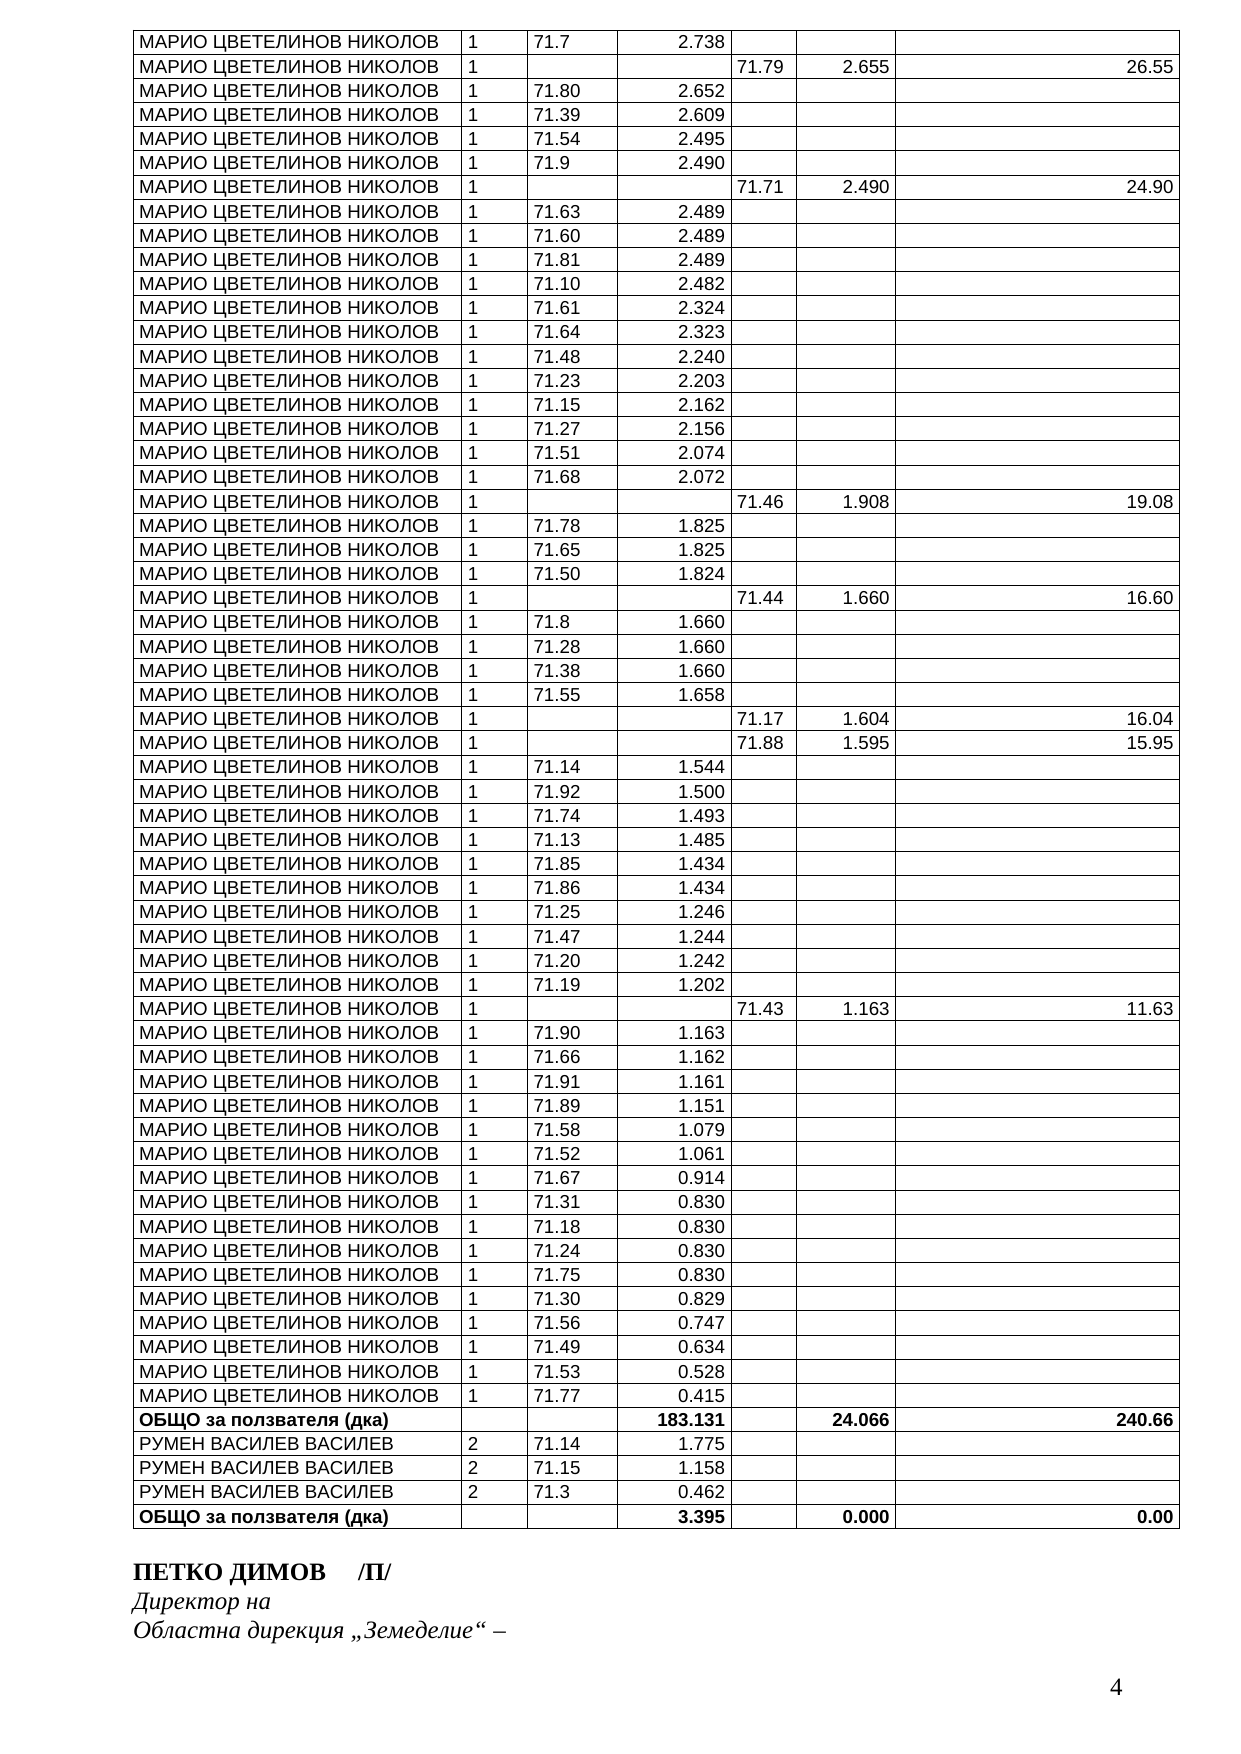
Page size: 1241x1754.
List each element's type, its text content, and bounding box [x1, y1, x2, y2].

table_cell 1.434 [618, 852, 731, 875]
table_cell [732, 1456, 796, 1479]
table_cell 71.64 [528, 321, 617, 344]
table_cell 71.63 [528, 200, 617, 223]
table_cell [896, 1360, 1179, 1383]
table_cell 71.20 [528, 949, 617, 972]
table_cell [528, 1408, 617, 1431]
table_cell 2.652 [618, 79, 731, 102]
table_cell [896, 248, 1179, 271]
table_cell МАРИО ЦВЕТЕЛИНОВ НИКОЛОВ [134, 949, 461, 972]
table_cell 2.482 [618, 272, 731, 295]
table_cell МАРИО ЦВЕТЕЛИНОВ НИКОЛОВ [134, 804, 461, 827]
table_cell 1 [462, 417, 527, 440]
table_cell [896, 828, 1179, 851]
table_cell 2.324 [618, 296, 731, 319]
table_cell 1.825 [618, 538, 731, 561]
table_cell [797, 611, 895, 634]
table_cell 71.90 [528, 1021, 617, 1044]
table_cell [896, 321, 1179, 344]
table_cell МАРИО ЦВЕТЕЛИНОВ НИКОЛОВ [134, 586, 461, 609]
table_cell 71.78 [528, 514, 617, 537]
table_cell РУМЕН ВАСИЛЕВ ВАСИЛЕВ [134, 1456, 461, 1479]
table_cell МАРИО ЦВЕТЕЛИНОВ НИКОЛОВ [134, 1142, 461, 1165]
table_cell [797, 127, 895, 150]
table_cell [797, 296, 895, 319]
table_cell [797, 1360, 895, 1383]
table_cell [797, 200, 895, 223]
table_cell [732, 1311, 796, 1334]
table_cell 71.52 [528, 1142, 617, 1165]
table_cell [732, 1408, 796, 1431]
table_cell МАРИО ЦВЕТЕЛИНОВ НИКОЛОВ [134, 1046, 461, 1069]
table_cell 1 [462, 876, 527, 899]
table_cell МАРИО ЦВЕТЕЛИНОВ НИКОЛОВ [134, 828, 461, 851]
table_cell [797, 369, 895, 392]
table_cell [732, 103, 796, 126]
table_cell [618, 55, 731, 78]
table_cell 71.13 [528, 828, 617, 851]
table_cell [134, 79, 461, 102]
table_cell 71.17 [732, 707, 796, 730]
table_cell [797, 103, 895, 126]
table_cell 240.66 [896, 1408, 1179, 1431]
table_cell 71.27 [528, 417, 617, 440]
table_cell [618, 731, 731, 754]
table_cell 1 [462, 296, 527, 319]
table_cell 3.395 [618, 1505, 731, 1528]
table_cell [896, 659, 1179, 682]
table_cell [797, 1142, 895, 1165]
table_cell [797, 151, 895, 174]
table_cell МАРИО ЦВЕТЕЛИНОВ НИКОЛОВ [134, 1239, 461, 1262]
table_cell [797, 1384, 895, 1407]
table_cell [896, 1336, 1179, 1359]
table_cell МАРИО ЦВЕТЕЛИНОВ НИКОЛОВ [134, 466, 461, 489]
table_cell 0.747 [618, 1311, 731, 1334]
table_cell 71.30 [528, 1287, 617, 1310]
table_cell 1 [462, 200, 527, 223]
table_cell [896, 151, 1179, 174]
table_cell 1 [462, 490, 527, 513]
table_cell ОБЩО за ползвателя (дка) [134, 1408, 461, 1431]
table_cell 71.61 [528, 296, 617, 319]
table_cell [732, 1384, 796, 1407]
table_cell [732, 973, 796, 996]
table_cell [797, 1070, 895, 1093]
table_cell [528, 490, 617, 513]
table_cell [732, 31, 796, 54]
table_cell 71.71 [732, 176, 796, 199]
table_cell 0.829 [618, 1287, 731, 1310]
table_cell 71.15 [528, 1456, 617, 1479]
table_cell [896, 1263, 1179, 1286]
table_cell 71.28 [528, 635, 617, 658]
table_cell [797, 1336, 895, 1359]
table_cell МАРИО ЦВЕТЕЛИНОВ НИКОЛОВ [134, 1094, 461, 1117]
table_cell [896, 1021, 1179, 1044]
table_cell 1 [462, 321, 527, 344]
table_cell [528, 731, 617, 754]
table_cell 71.91 [528, 1070, 617, 1093]
table_cell [797, 1239, 895, 1262]
table_cell РУМЕН ВАСИЛЕВ ВАСИЛЕВ [134, 1432, 461, 1455]
table_cell 1 [462, 31, 527, 54]
table_cell 0.914 [618, 1166, 731, 1189]
table_cell [896, 1142, 1179, 1165]
table_cell [732, 1046, 796, 1069]
table_cell 26.55 [896, 55, 1179, 78]
table_cell 1 [462, 586, 527, 609]
table_cell [896, 466, 1179, 489]
table_cell 15.95 [896, 731, 1179, 754]
table_cell 1 [462, 1239, 527, 1262]
table_cell МАРИО ЦВЕТЕЛИНОВ НИКОЛОВ [134, 635, 461, 658]
table_cell [896, 973, 1179, 996]
table_cell 1.246 [618, 901, 731, 924]
table_cell [896, 1287, 1179, 1310]
table_cell 0.528 [618, 1360, 731, 1383]
table_cell 71.24 [528, 1239, 617, 1262]
text ПЕТКО ДИМОВ /П/ [133, 1557, 1122, 1586]
table_cell 1 [462, 1384, 527, 1407]
table_cell МАРИО ЦВЕТЕЛИНОВ НИКОЛОВ [134, 1263, 461, 1286]
table_cell МАРИО ЦВЕТЕЛИНОВ НИКОЛОВ [134, 1215, 461, 1238]
table_cell 1 [462, 731, 527, 754]
table_cell [797, 1287, 895, 1310]
table_cell [797, 417, 895, 440]
table_cell 71.86 [528, 876, 617, 899]
table_cell [896, 635, 1179, 658]
table_cell 2.323 [618, 321, 731, 344]
table_cell 1.163 [797, 997, 895, 1020]
table_cell 1.151 [618, 1094, 731, 1117]
table_cell [797, 345, 895, 368]
table_cell [896, 538, 1179, 561]
table_cell 1 [462, 828, 527, 851]
table_cell 1.162 [618, 1046, 731, 1069]
table_cell МАРИО ЦВЕТЕЛИНОВ НИКОЛОВ [134, 1287, 461, 1310]
table_cell [618, 997, 731, 1020]
table_cell [732, 1336, 796, 1359]
table_cell [732, 562, 796, 585]
table_cell [528, 55, 617, 78]
table_cell 1 [462, 127, 527, 150]
table_cell МАРИО ЦВЕТЕЛИНОВ НИКОЛОВ [134, 1021, 461, 1044]
table_cell [797, 756, 895, 779]
table_cell 1 [462, 852, 527, 875]
table_cell 1.079 [618, 1118, 731, 1141]
table_cell 1 [462, 1094, 527, 1117]
table_cell 71.7 [528, 31, 617, 54]
table_cell 1 [462, 369, 527, 392]
table_cell 1 [462, 1287, 527, 1310]
table_cell [732, 949, 796, 972]
table_cell 2 [462, 1432, 527, 1455]
table_cell [732, 683, 796, 706]
table_cell 71.48 [528, 345, 617, 368]
table_cell [732, 1070, 796, 1093]
table_cell МАРИО ЦВЕТЕЛИНОВ НИКОЛОВ [134, 200, 461, 223]
table_cell [896, 1166, 1179, 1189]
table_cell [896, 441, 1179, 464]
table_cell 1 [462, 925, 527, 948]
table_cell [896, 1215, 1179, 1238]
table_cell 2.489 [618, 248, 731, 271]
table_cell 1.434 [618, 876, 731, 899]
table_cell 1.824 [618, 562, 731, 585]
table_cell 1.163 [618, 1021, 731, 1044]
table_cell 1.158 [618, 1456, 731, 1479]
table_cell 19.08 [896, 490, 1179, 513]
table_cell МАРИО ЦВЕТЕЛИНОВ НИКОЛОВ [134, 852, 461, 875]
table_cell МАРИО ЦВЕТЕЛИНОВ НИКОЛОВ [134, 611, 461, 634]
table_cell [732, 514, 796, 537]
table_cell 0.634 [618, 1336, 731, 1359]
table_cell [896, 1311, 1179, 1334]
table_cell 0.462 [618, 1481, 731, 1504]
table_cell 71.58 [528, 1118, 617, 1141]
table_cell 71.25 [528, 901, 617, 924]
table_cell 1 [462, 1263, 527, 1286]
table_cell 1.660 [618, 635, 731, 658]
table_cell 2 [462, 1481, 527, 1504]
table_cell [732, 1287, 796, 1310]
table_cell [732, 224, 796, 247]
table_cell 71.81 [528, 248, 617, 271]
table_cell [896, 1094, 1179, 1117]
table_cell 2.240 [618, 345, 731, 368]
table_cell МАРИО ЦВЕТЕЛИНОВ НИКОЛОВ [134, 707, 461, 730]
table_cell 16.04 [896, 707, 1179, 730]
table_cell 1 [462, 1166, 527, 1189]
table_cell [732, 1360, 796, 1383]
table_cell 2.072 [618, 466, 731, 489]
table_cell 2.074 [618, 441, 731, 464]
table_cell [732, 127, 796, 150]
table_cell [732, 804, 796, 827]
table_cell 1.825 [618, 514, 731, 537]
table_cell МАРИО ЦВЕТЕЛИНОВ НИКОЛОВ [134, 417, 461, 440]
table_cell [732, 635, 796, 658]
table_cell 2 [462, 1456, 527, 1479]
table_cell 71.47 [528, 925, 617, 948]
table_cell 1 [462, 272, 527, 295]
table_cell 71.15 [528, 393, 617, 416]
table_cell МАРИО ЦВЕТЕЛИНОВ НИКОЛОВ [134, 393, 461, 416]
table_cell [732, 828, 796, 851]
text Областна дирекция „Земеделие“ – [133, 1615, 1122, 1643]
table_cell [732, 901, 796, 924]
table_cell 1.493 [618, 804, 731, 827]
table_cell [732, 272, 796, 295]
table_cell 1 [462, 345, 527, 368]
table_cell МАРИО ЦВЕТЕЛИНОВ НИКОЛОВ [134, 973, 461, 996]
table_cell 1.658 [618, 683, 731, 706]
table_cell [732, 1142, 796, 1165]
table_cell 1 [462, 466, 527, 489]
table_cell [618, 707, 731, 730]
table_cell 1 [462, 1336, 527, 1359]
table_cell [896, 224, 1179, 247]
table_cell [896, 296, 1179, 319]
table_cell МАРИО ЦВЕТЕЛИНОВ НИКОЛОВ [134, 1070, 461, 1093]
table_cell 1.660 [797, 586, 895, 609]
table_cell [797, 949, 895, 972]
table_cell 71.50 [528, 562, 617, 585]
table_cell [896, 1118, 1179, 1141]
table_cell [732, 151, 796, 174]
table_cell 1 [462, 103, 527, 126]
table_cell 1.775 [618, 1432, 731, 1455]
table_cell 1 [462, 1070, 527, 1093]
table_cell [134, 127, 461, 150]
table_cell МАРИО ЦВЕТЕЛИНОВ НИКОЛОВ [134, 345, 461, 368]
table_cell МАРИО ЦВЕТЕЛИНОВ НИКОЛОВ [134, 538, 461, 561]
table_cell [896, 949, 1179, 972]
table_cell [896, 1481, 1179, 1504]
table_cell МАРИО ЦВЕТЕЛИНОВ НИКОЛОВ [134, 272, 461, 295]
table_cell [732, 369, 796, 392]
table_cell МАРИО ЦВЕТЕЛИНОВ НИКОЛОВ [134, 151, 461, 174]
table_cell МАРИО ЦВЕТЕЛИНОВ НИКОЛОВ [134, 176, 461, 199]
table_cell [732, 1432, 796, 1455]
table_cell [797, 1191, 895, 1214]
table_cell [732, 538, 796, 561]
table_cell 2.490 [797, 176, 895, 199]
table_cell 1 [462, 248, 527, 271]
table_cell [896, 417, 1179, 440]
table_cell [732, 79, 796, 102]
table_cell 1 [462, 1191, 527, 1214]
table_cell [528, 1505, 617, 1528]
table_cell 71.56 [528, 1311, 617, 1334]
table_cell МАРИО ЦВЕТЕЛИНОВ НИКОЛОВ [134, 248, 461, 271]
table_cell [732, 1094, 796, 1117]
table_cell 1 [462, 514, 527, 537]
table_cell [896, 369, 1179, 392]
table_cell 71.55 [528, 683, 617, 706]
table_cell 71.53 [528, 1360, 617, 1383]
table_cell 1.660 [618, 611, 731, 634]
table_cell 1 [462, 804, 527, 827]
table_cell МАРИО ЦВЕТЕЛИНОВ НИКОЛОВ [134, 296, 461, 319]
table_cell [134, 103, 461, 126]
table_cell [462, 1408, 527, 1431]
table_cell [896, 683, 1179, 706]
table_cell [732, 393, 796, 416]
table_cell [896, 876, 1179, 899]
table_cell 71.8 [528, 611, 617, 634]
table_cell 71.51 [528, 441, 617, 464]
table_cell МАРИО ЦВЕТЕЛИНОВ НИКОЛОВ [134, 756, 461, 779]
table_cell 71.92 [528, 780, 617, 803]
table_cell 1 [462, 949, 527, 972]
table_cell 71.68 [528, 466, 617, 489]
table_cell 1 [462, 441, 527, 464]
table_cell МАРИО ЦВЕТЕЛИНОВ НИКОЛОВ [134, 1118, 461, 1141]
table_cell МАРИО ЦВЕТЕЛИНОВ НИКОЛОВ [134, 441, 461, 464]
table_cell [732, 925, 796, 948]
table_cell МАРИО ЦВЕТЕЛИНОВ НИКОЛОВ [134, 997, 461, 1020]
table_cell 1.161 [618, 1070, 731, 1093]
table_cell 1 [462, 635, 527, 658]
table_cell 1 [462, 1311, 527, 1334]
table_cell [732, 852, 796, 875]
table_cell [797, 1481, 895, 1504]
table_cell МАРИО ЦВЕТЕЛИНОВ НИКОЛОВ [134, 490, 461, 513]
table_cell [732, 876, 796, 899]
table_cell [896, 756, 1179, 779]
table_cell 71.67 [528, 1166, 617, 1189]
table_cell 1 [462, 151, 527, 174]
table_cell 71.80 [528, 79, 617, 102]
table_cell 1 [462, 659, 527, 682]
table_cell 71.79 [732, 55, 796, 78]
table_cell [797, 321, 895, 344]
table_cell [797, 466, 895, 489]
table_cell 24.90 [896, 176, 1179, 199]
table_cell 183.131 [618, 1408, 731, 1431]
table_cell 71.74 [528, 804, 617, 827]
table_cell 1 [462, 1142, 527, 1165]
table_cell [896, 31, 1179, 54]
table_cell 1 [462, 1046, 527, 1069]
table_cell МАРИО ЦВЕТЕЛИНОВ НИКОЛОВ [134, 1336, 461, 1359]
table_cell 71.9 [528, 151, 617, 174]
table_cell [797, 1215, 895, 1238]
table_cell [797, 973, 895, 996]
table_cell 2.655 [797, 55, 895, 78]
table_cell МАРИО ЦВЕТЕЛИНОВ НИКОЛОВ [134, 224, 461, 247]
table_cell МАРИО ЦВЕТЕЛИНОВ НИКОЛОВ [134, 876, 461, 899]
table_cell 1 [462, 611, 527, 634]
table_cell [732, 248, 796, 271]
table_cell 1 [462, 780, 527, 803]
table_cell [732, 296, 796, 319]
table_cell [797, 828, 895, 851]
table_cell [896, 804, 1179, 827]
table_cell МАРИО ЦВЕТЕЛИНОВ НИКОЛОВ [134, 731, 461, 754]
table_cell 71.39 [528, 103, 617, 126]
table_cell 1 [462, 997, 527, 1020]
table_cell [797, 31, 895, 54]
table_cell [797, 659, 895, 682]
table_cell [732, 441, 796, 464]
table_cell 2.495 [618, 127, 731, 150]
table_cell 1 [462, 901, 527, 924]
table_cell 71.77 [528, 1384, 617, 1407]
table_cell [896, 1239, 1179, 1262]
table_cell 71.23 [528, 369, 617, 392]
table_cell МАРИО ЦВЕТЕЛИНОВ НИКОЛОВ [134, 514, 461, 537]
table_cell [797, 248, 895, 271]
table_cell [797, 635, 895, 658]
table_cell [797, 1263, 895, 1286]
table_cell [896, 79, 1179, 102]
table_cell [797, 925, 895, 948]
table_cell 71.3 [528, 1481, 617, 1504]
table_cell [896, 1432, 1179, 1455]
table_cell 71.38 [528, 659, 617, 682]
table_cell [732, 1118, 796, 1141]
table_cell [797, 514, 895, 537]
table_cell 1.595 [797, 731, 895, 754]
table_cell [732, 1215, 796, 1238]
table_cell [618, 490, 731, 513]
table_cell МАРИО ЦВЕТЕЛИНОВ НИКОЛОВ [134, 683, 461, 706]
table_cell 2.162 [618, 393, 731, 416]
table_cell 2.490 [618, 151, 731, 174]
table_cell МАРИО ЦВЕТЕЛИНОВ НИКОЛОВ [134, 1166, 461, 1189]
table_cell 0.830 [618, 1239, 731, 1262]
table_cell [797, 1166, 895, 1189]
table_cell МАРИО ЦВЕТЕЛИНОВ НИКОЛОВ [134, 925, 461, 948]
table_cell [896, 1046, 1179, 1069]
table_cell [732, 1239, 796, 1262]
table_cell 71.66 [528, 1046, 617, 1069]
table_cell [797, 1432, 895, 1455]
table_cell 71.85 [528, 852, 617, 875]
table_cell 1.244 [618, 925, 731, 948]
table_cell 71.10 [528, 272, 617, 295]
table_cell МАРИО ЦВЕТЕЛИНОВ НИКОЛОВ [134, 659, 461, 682]
table_cell 1.660 [618, 659, 731, 682]
table_cell [797, 224, 895, 247]
table_cell 71.75 [528, 1263, 617, 1286]
table_cell [896, 611, 1179, 634]
table_cell [528, 997, 617, 1020]
table_cell [896, 272, 1179, 295]
table_cell [896, 200, 1179, 223]
table_cell 0.00 [896, 1505, 1179, 1528]
table_cell [732, 200, 796, 223]
table_cell [797, 683, 895, 706]
table_cell [797, 1456, 895, 1479]
table_cell [732, 1481, 796, 1504]
table_cell 71.31 [528, 1191, 617, 1214]
table_cell 0.830 [618, 1263, 731, 1286]
table_cell 71.54 [528, 127, 617, 150]
table_cell 1 [462, 393, 527, 416]
table_cell 1.604 [797, 707, 895, 730]
table_cell [896, 780, 1179, 803]
table_cell РУМЕН ВАСИЛЕВ ВАСИЛЕВ [134, 1481, 461, 1504]
table_cell 0.000 [797, 1505, 895, 1528]
table_cell 0.415 [618, 1384, 731, 1407]
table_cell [134, 55, 461, 78]
table_cell 1.908 [797, 490, 895, 513]
table_cell МАРИО ЦВЕТЕЛИНОВ НИКОЛОВ [134, 321, 461, 344]
table_cell 1 [462, 562, 527, 585]
table_cell [896, 393, 1179, 416]
table_cell [896, 103, 1179, 126]
table_cell МАРИО ЦВЕТЕЛИНОВ НИКОЛОВ [134, 1311, 461, 1334]
table_cell [732, 611, 796, 634]
table_cell [896, 1070, 1179, 1093]
table_cell 0.830 [618, 1191, 731, 1214]
table_cell 16.60 [896, 586, 1179, 609]
table_cell [618, 176, 731, 199]
table_cell 1.544 [618, 756, 731, 779]
table_cell 71.19 [528, 973, 617, 996]
table_cell 1 [462, 55, 527, 78]
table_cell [134, 31, 461, 54]
table_cell 1 [462, 224, 527, 247]
table_cell [732, 1263, 796, 1286]
table_cell 1 [462, 1360, 527, 1383]
table_cell 1.500 [618, 780, 731, 803]
table_cell 11.63 [896, 997, 1179, 1020]
table_cell 2.489 [618, 224, 731, 247]
table_cell 1 [462, 973, 527, 996]
table_cell 1.485 [618, 828, 731, 851]
table_cell МАРИО ЦВЕТЕЛИНОВ НИКОЛОВ [134, 1191, 461, 1214]
text Директор на [133, 1586, 1122, 1615]
table_cell МАРИО ЦВЕТЕЛИНОВ НИКОЛОВ [134, 369, 461, 392]
table_cell 71.49 [528, 1336, 617, 1359]
table_cell 71.65 [528, 538, 617, 561]
table_cell 1 [462, 683, 527, 706]
table_cell [896, 852, 1179, 875]
table_cell [797, 538, 895, 561]
table_cell 71.18 [528, 1215, 617, 1238]
table_cell [528, 586, 617, 609]
table_cell [797, 780, 895, 803]
table_cell 71.88 [732, 731, 796, 754]
table_cell [797, 852, 895, 875]
table_cell [797, 393, 895, 416]
table_cell [896, 1191, 1179, 1214]
table_cell [896, 1384, 1179, 1407]
table_cell [896, 562, 1179, 585]
table_cell [732, 321, 796, 344]
table_cell 1 [462, 1021, 527, 1044]
table_cell 1 [462, 1118, 527, 1141]
table_cell МАРИО ЦВЕТЕЛИНОВ НИКОЛОВ [134, 562, 461, 585]
table_cell 71.14 [528, 756, 617, 779]
table_cell [732, 1166, 796, 1189]
table_cell МАРИО ЦВЕТЕЛИНОВ НИКОЛОВ [134, 1360, 461, 1383]
table_cell [732, 780, 796, 803]
table_cell 2.609 [618, 103, 731, 126]
table_cell 2.203 [618, 369, 731, 392]
table_cell 1 [462, 756, 527, 779]
table_cell МАРИО ЦВЕТЕЛИНОВ НИКОЛОВ [134, 780, 461, 803]
table_cell [797, 79, 895, 102]
table_cell МАРИО ЦВЕТЕЛИНОВ НИКОЛОВ [134, 1384, 461, 1407]
table_cell [896, 514, 1179, 537]
table_cell [797, 804, 895, 827]
table_cell 71.89 [528, 1094, 617, 1117]
table_cell [732, 756, 796, 779]
table_cell 1 [462, 1215, 527, 1238]
table_cell [732, 659, 796, 682]
table_cell [896, 345, 1179, 368]
table_cell 1.242 [618, 949, 731, 972]
table_cell [797, 1021, 895, 1044]
table_cell 24.066 [797, 1408, 895, 1431]
table_cell 2.156 [618, 417, 731, 440]
table_cell [732, 466, 796, 489]
table_cell МАРИО ЦВЕТЕЛИНОВ НИКОЛОВ [134, 901, 461, 924]
table_cell [797, 1094, 895, 1117]
table_cell [797, 901, 895, 924]
table_cell [732, 417, 796, 440]
table_cell [797, 1046, 895, 1069]
table_cell [797, 1311, 895, 1334]
table_cell 1 [462, 538, 527, 561]
table_cell [732, 1021, 796, 1044]
table_cell [797, 1118, 895, 1141]
table_cell [528, 176, 617, 199]
table_cell [618, 586, 731, 609]
table_cell [732, 1505, 796, 1528]
table_cell 71.14 [528, 1432, 617, 1455]
table_cell [896, 925, 1179, 948]
table_cell [797, 441, 895, 464]
table_cell 0.830 [618, 1215, 731, 1238]
table_cell 1.061 [618, 1142, 731, 1165]
table_cell [732, 345, 796, 368]
table_cell 71.46 [732, 490, 796, 513]
table_cell 71.43 [732, 997, 796, 1020]
table_cell [896, 127, 1179, 150]
table_cell [528, 707, 617, 730]
table_cell 2.489 [618, 200, 731, 223]
table_cell [896, 901, 1179, 924]
table_cell [797, 876, 895, 899]
table_cell 1 [462, 707, 527, 730]
table_cell 71.60 [528, 224, 617, 247]
table_cell [797, 272, 895, 295]
table_cell [732, 1191, 796, 1214]
table_cell [462, 1505, 527, 1528]
table_cell 71.44 [732, 586, 796, 609]
table_cell 1.202 [618, 973, 731, 996]
table_cell 1 [462, 79, 527, 102]
table_cell [896, 1456, 1179, 1479]
table_cell 2.738 [618, 31, 731, 54]
table_cell 1 [462, 176, 527, 199]
table_cell [797, 562, 895, 585]
table_cell ОБЩО за ползвателя (дка) [134, 1505, 461, 1528]
